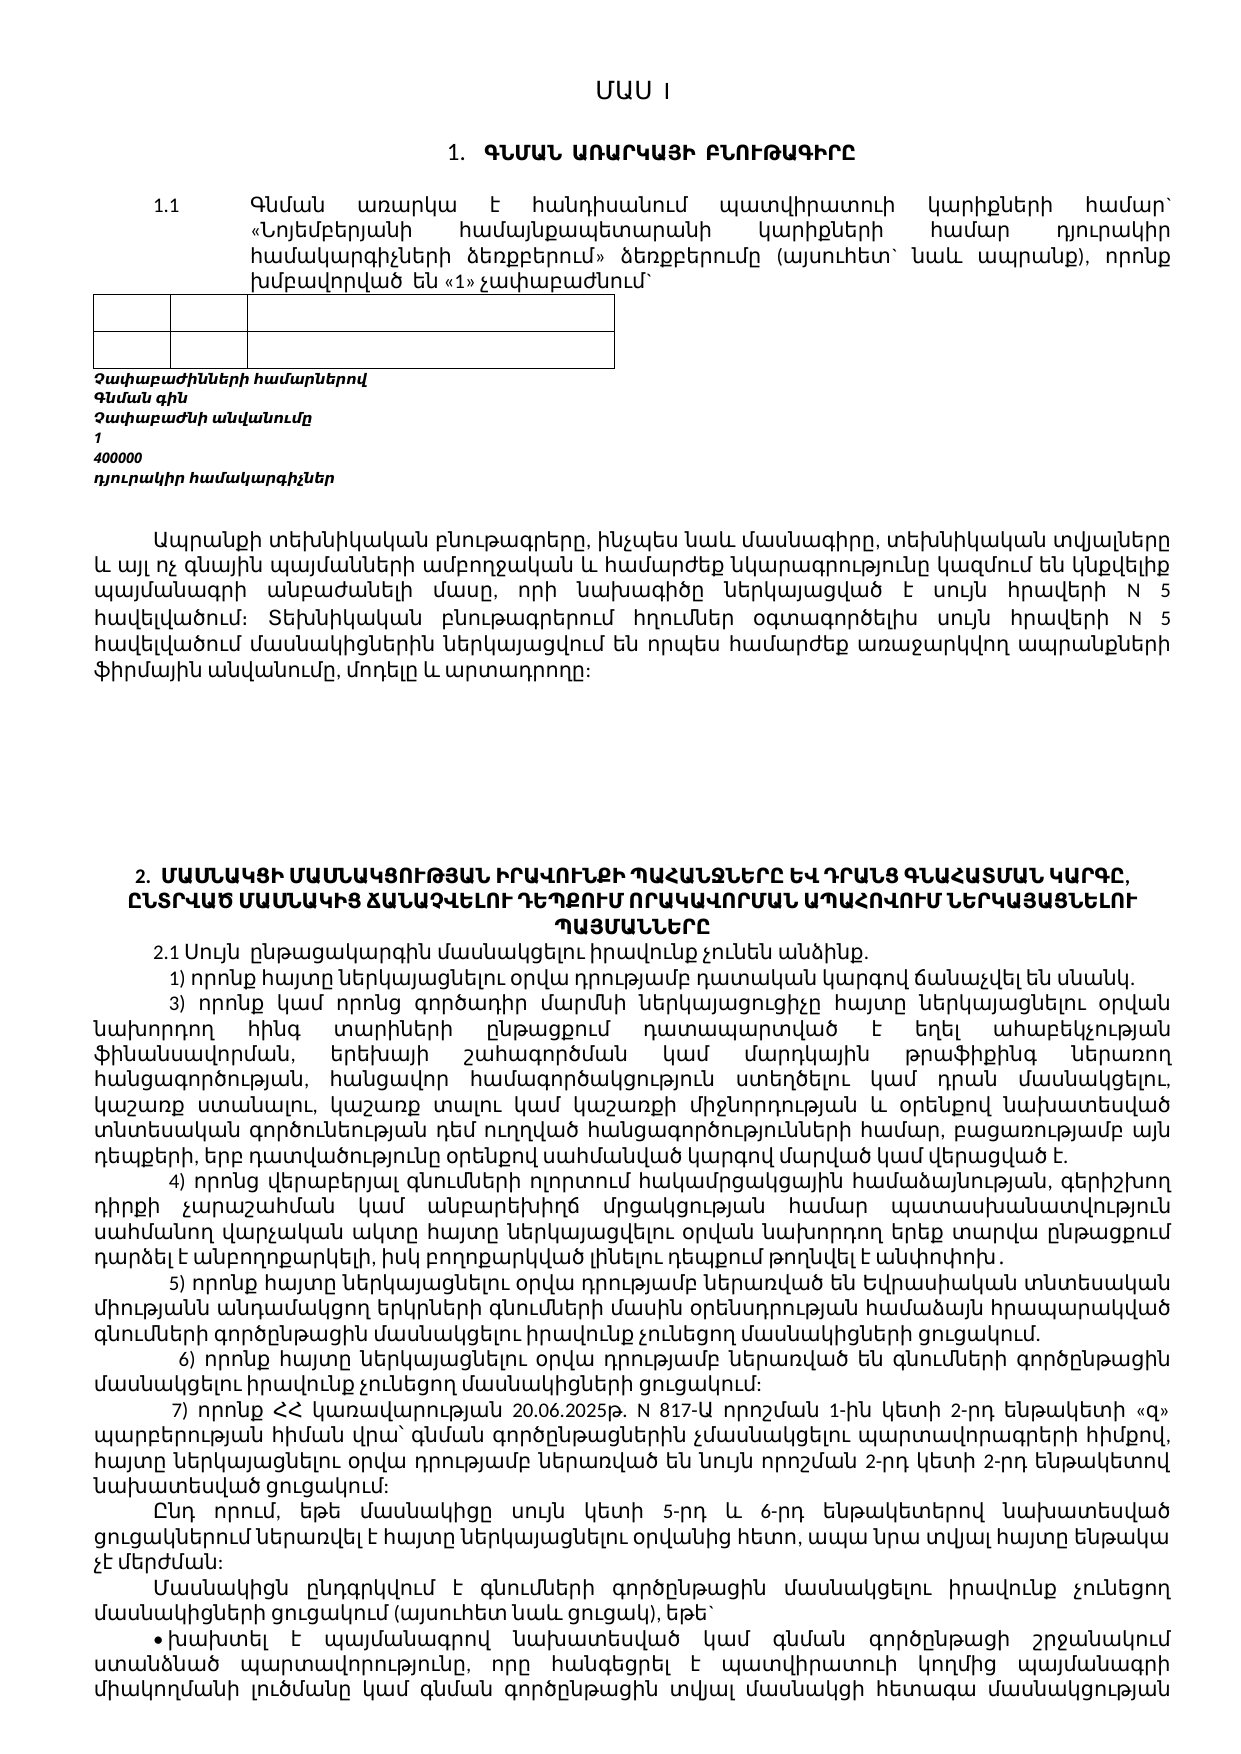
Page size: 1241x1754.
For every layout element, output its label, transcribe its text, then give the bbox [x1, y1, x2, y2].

text 3) որոնք կամ որոնց գործադիր մարմնի ներկայացուցիչը հայտը ներկայացնելու օրվան նախորդող հինգ տարիների ընթացքում դատապարտված է եղել ահաբեկչության ֆինանսավորման, երեխայի շահագործման կամ մարդկային թրաֆիքինգ ներառող հանցագործության, հանցավոր համագործակցություն ստեղծելու կամ դրան մասնակցելու, կաշառք ստանալու, կաշառք տալու կամ կաշառքի միջնորդության և օրենքով նախատեսված տնտեսական գործունեության դեմ ուղղված հանցագործությունների համար, բացառությամբ այն դեպքերի, երբ դատվածությունը օրենքով սահմանված կարգով մարված կամ վերացված է. [94, 990, 1171, 1168]
text ՄԱՍ I [94, 75, 1171, 106]
text 7) որոնք ՀՀ կառավարության 20.06.2025թ. N 817-Ա որոշման 1-ին կետի 2-րդ ենթակետի «զ» պարբերության հիման վրա՝ գնման գործընթացներին չմասնակցելու պարտավորագրերի հիմքով, հայտը ներկայացնելու օրվա դրությամբ ներառված են նույն որոշման 2-րդ կետի 2-րդ ենթակետով նախատեսված ցուցակում: [94, 1397, 1171, 1499]
text Ընդ որում, եթե մասնակիցը սույն կետի 5-րդ և 6-րդ ենթակետերով նախատեսված ցուցակներում ներառվել է հայտը ներկայացնելու օրվանից հետո, ապա նրա տվյալ հայտը ենթակա չէ մերժման: [94, 1499, 1171, 1575]
text 2.1 Սույն ընթացակարգին մասնակցելու իրավունք չունեն անձինք. [94, 939, 1171, 965]
text 1) որոնք հայտը ներկայացնելու օրվա դրությամբ դատական կարգով ճանաչվել են սնանկ. [94, 965, 1171, 990]
text 5) որոնք հայտը ներկայացնելու օրվա դրությամբ ներառված են Եվրասիական տնտեսական միությանն անդամակցող երկրների գնումների մասին օրենսդրության համաձայն հրապարակված գնումների գործընթացին մասնակցելու իրավունք չունեցող մասնակիցների ցուցակում. [94, 1270, 1171, 1346]
subtitle Գնման առարկա է հանդիսանում պատվիրատուի կարիքների համար` «Նոյեմբերյանի համայնքապետարանի կարիքների համար դյուրակիր համակարգիչների ձեռքբերում» ձեռքբերումը (այսուհետ` նաև ապրանք), որոնք խմբավորված են «1» չափաբաժնում` [153, 192, 1171, 294]
text 4) որոնց վերաբերյալ գնումների ոլորտում հակամրցակցային համաձայնության, գերիշխող դիրքի չարաշահման կամ անբարեխիղճ մրցակցության համար պատասխանատվություն սահմանող վարչական ակտը հայտը ներկայացվելու օրվան նախորդող երեք տարվա ընթացքում դարձել է անբողոքարկելի, իսկ բողոքարկված լինելու դեպքում թողնվել է անփոփոխ․ [94, 1168, 1171, 1270]
text Մասնակիցն ընդգրկվում է գնումների գործընթացին մասնակցելու իրավունք չունեցող մասնակիցների ցուցակում (այսուհետ նաև ցուցակ), եթե` [94, 1575, 1171, 1626]
text 2. ՄԱՍՆԱԿՑԻ ՄԱՍՆԱԿՑՈՒԹՅԱՆ ԻՐԱՎՈՒՆՔԻ ՊԱՀԱՆՋՆԵՐԸ ԵՎ ԴՐԱՆՑ ԳՆԱՀԱՏՄԱՆ ԿԱՐԳԸ, ԸՆՏՐՎԱԾ ՄԱՍՆԱԿԻՑ ՃԱՆԱՉՎԵԼՈՒ ԴԵՊՔՈՒՄ ՈՐԱԿԱՎՈՐՄԱՆ ԱՊԱՀՈՎՈՒՄ ՆԵՐԿԱՅԱՑՆԵԼՈՒ ՊԱՅՄԱՆՆԵՐԸ [94, 863, 1171, 939]
text Ապրանքի տեխնիկական բնութագրերը, ինչպես նաև մասնագիրը, տեխնիկական տվյալները և այլ ոչ գնային պայմանների ամբողջական և համարժեք նկարագրությունը կազմում են կնքվելիք պայմանագրի անբաժանելի մասը, որի նախագիծը ներկայացված է սույն հրավերի N 5 հավելվածում։ Տեխնիկական բնութագրերում հղումներ օգտագործելիս սույն հրավերի N 5 հավելվածում մասնակիցներին ներկայացվում են որպես համարժեք առաջարկվող ապրանքների ֆիրմային անվանումը, մոդելը և արտադրողը: [94, 527, 1171, 682]
list ԳՆՄԱՆ ԱՌԱՐԿԱՅԻ ԲՆՈՒԹԱԳԻՐԸ [131, 136, 1171, 167]
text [94, 1626, 1171, 1702]
text 6) որոնք հայտը ներկայացնելու օրվա դրությամբ ներառված են գնումների գործընթացին մասնակցելու իրավունք չունեցող մասնակիցների ցուցակում: [94, 1346, 1171, 1397]
